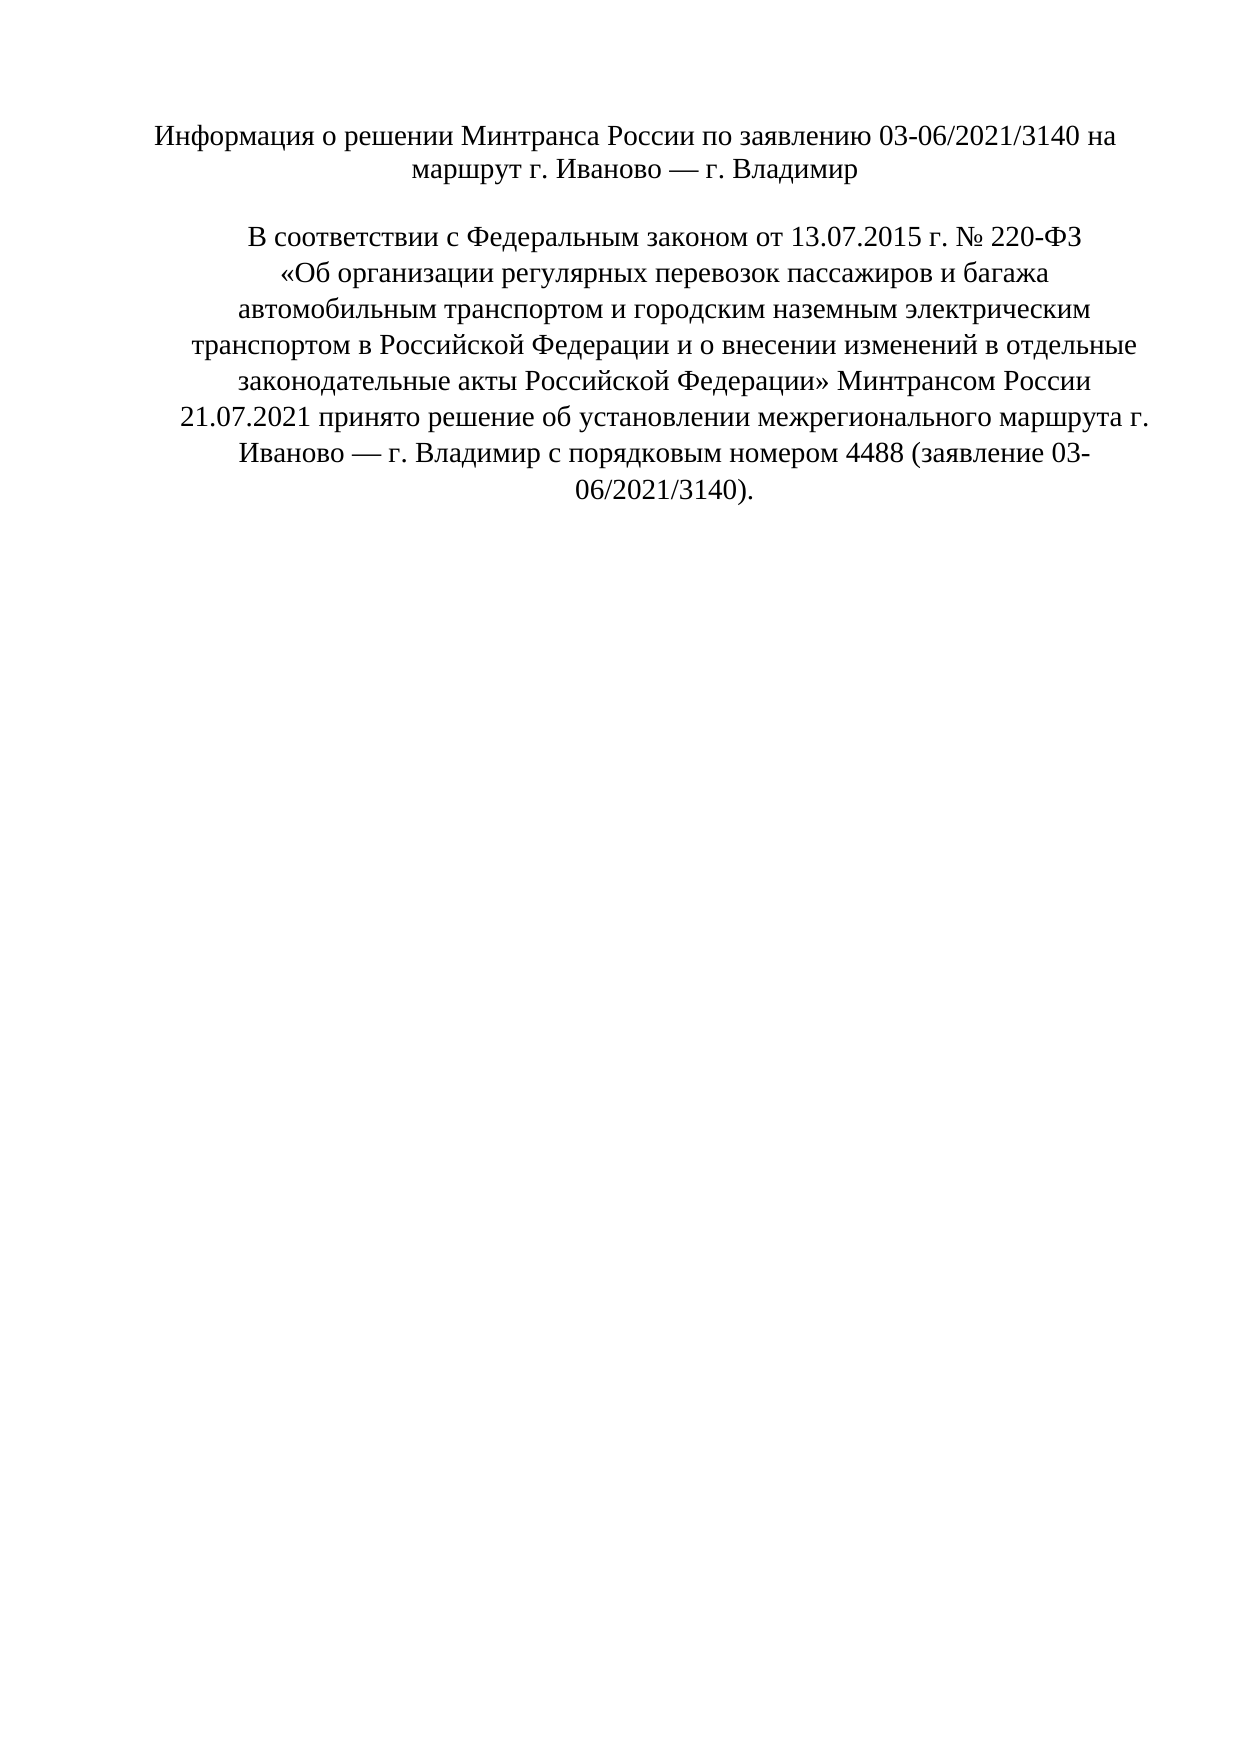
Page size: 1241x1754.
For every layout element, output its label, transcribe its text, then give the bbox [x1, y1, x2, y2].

text Информация о решении Минтранса России по заявлению 03-06/2021/3140 на маршрут г. Иваново — г. Владимир [118, 118, 1152, 185]
text В соответствии с Федеральным законом от 13.07.2015 г. № 220-ФЗ «Об организации регулярных перевозок пассажиров и багажа автомобильным транспортом и городским наземным электрическим транспортом в Российской Федерации и о внесении изменений в отдельные законодательные акты Российской Федерации» Минтрансом России 21.07.2021 принято решение об установлении межрегионального маршрута г. Иваново — г. Владимир с порядковым номером 4488 (заявление 03-06/2021/3140). [177, 219, 1152, 505]
